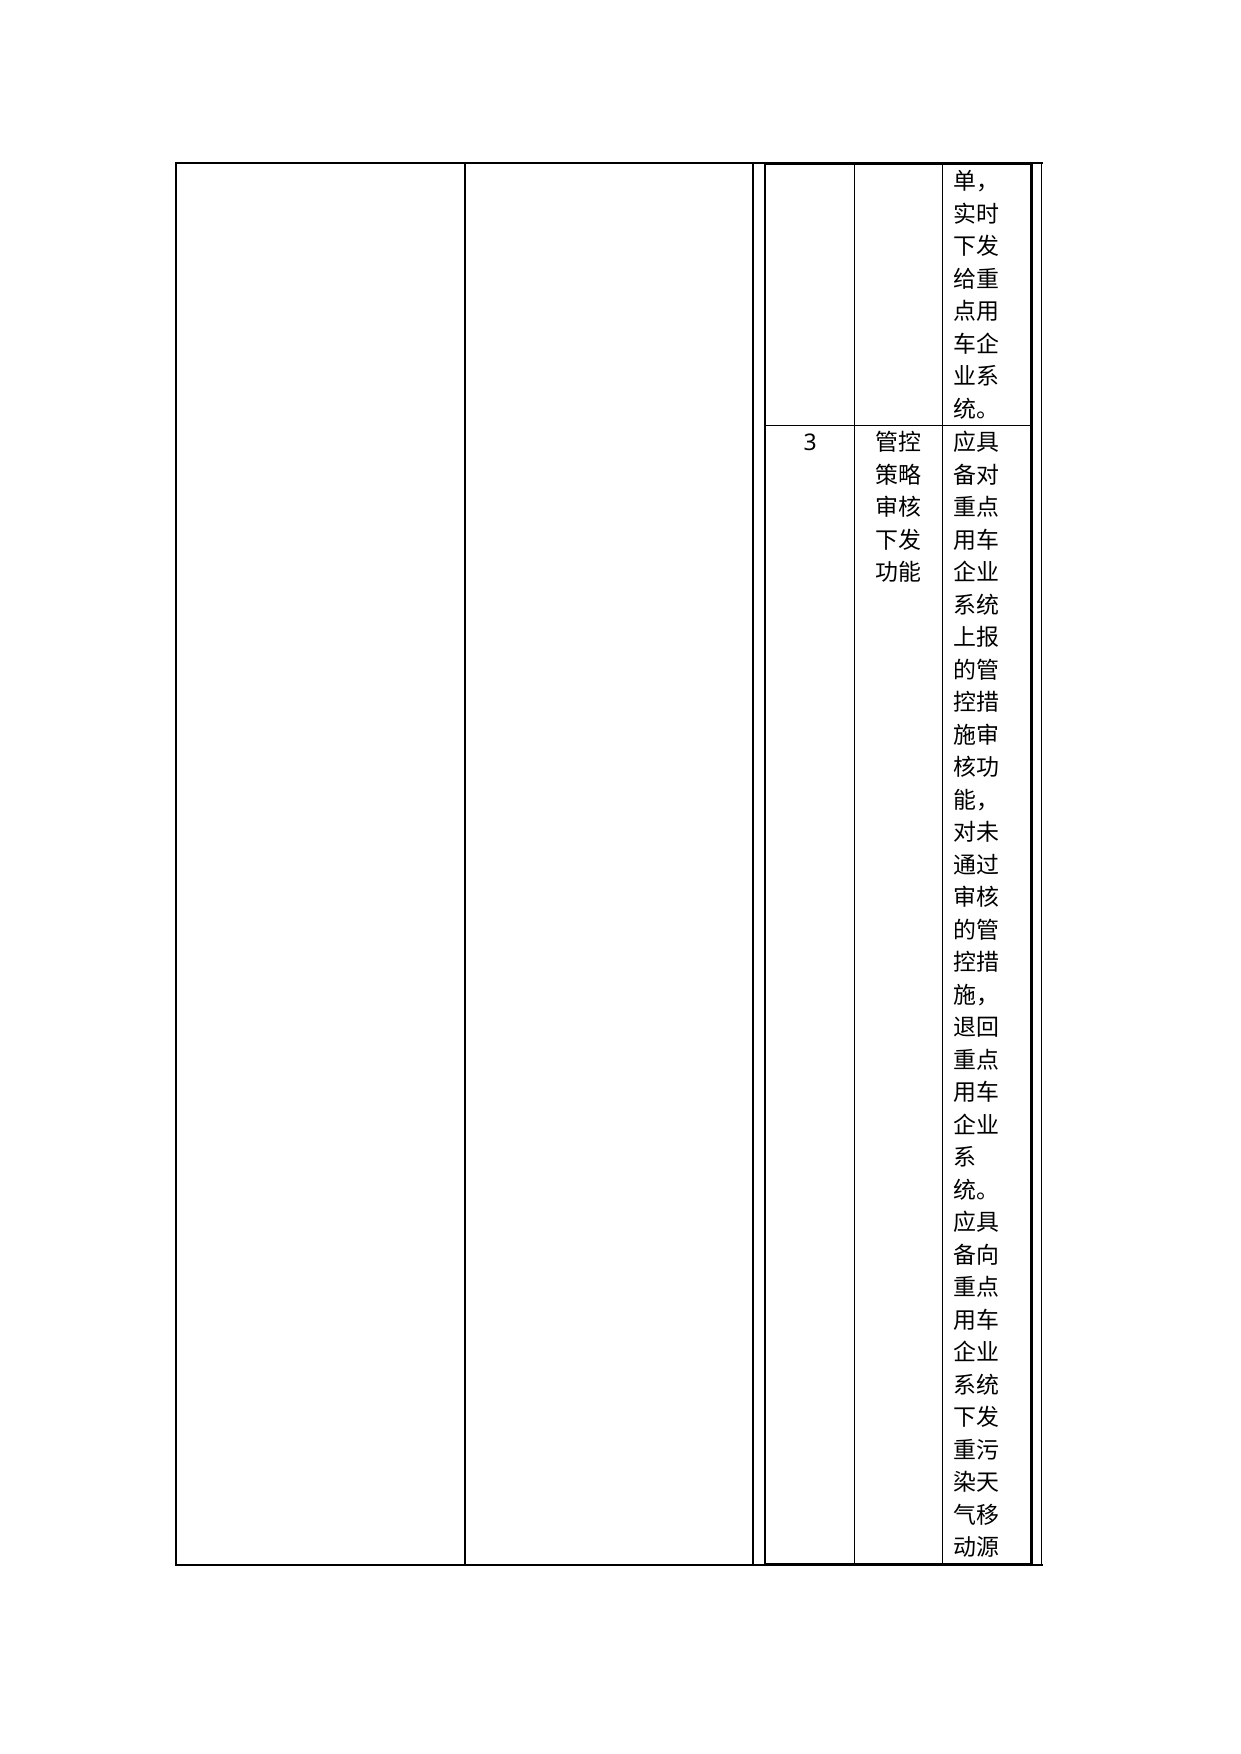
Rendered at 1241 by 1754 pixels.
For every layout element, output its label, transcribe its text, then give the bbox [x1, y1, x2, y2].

table_cell 1 [177, 164, 464, 1564]
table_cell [1033, 164, 1041, 1564]
table_cell [466, 164, 752, 1564]
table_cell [754, 164, 764, 1564]
